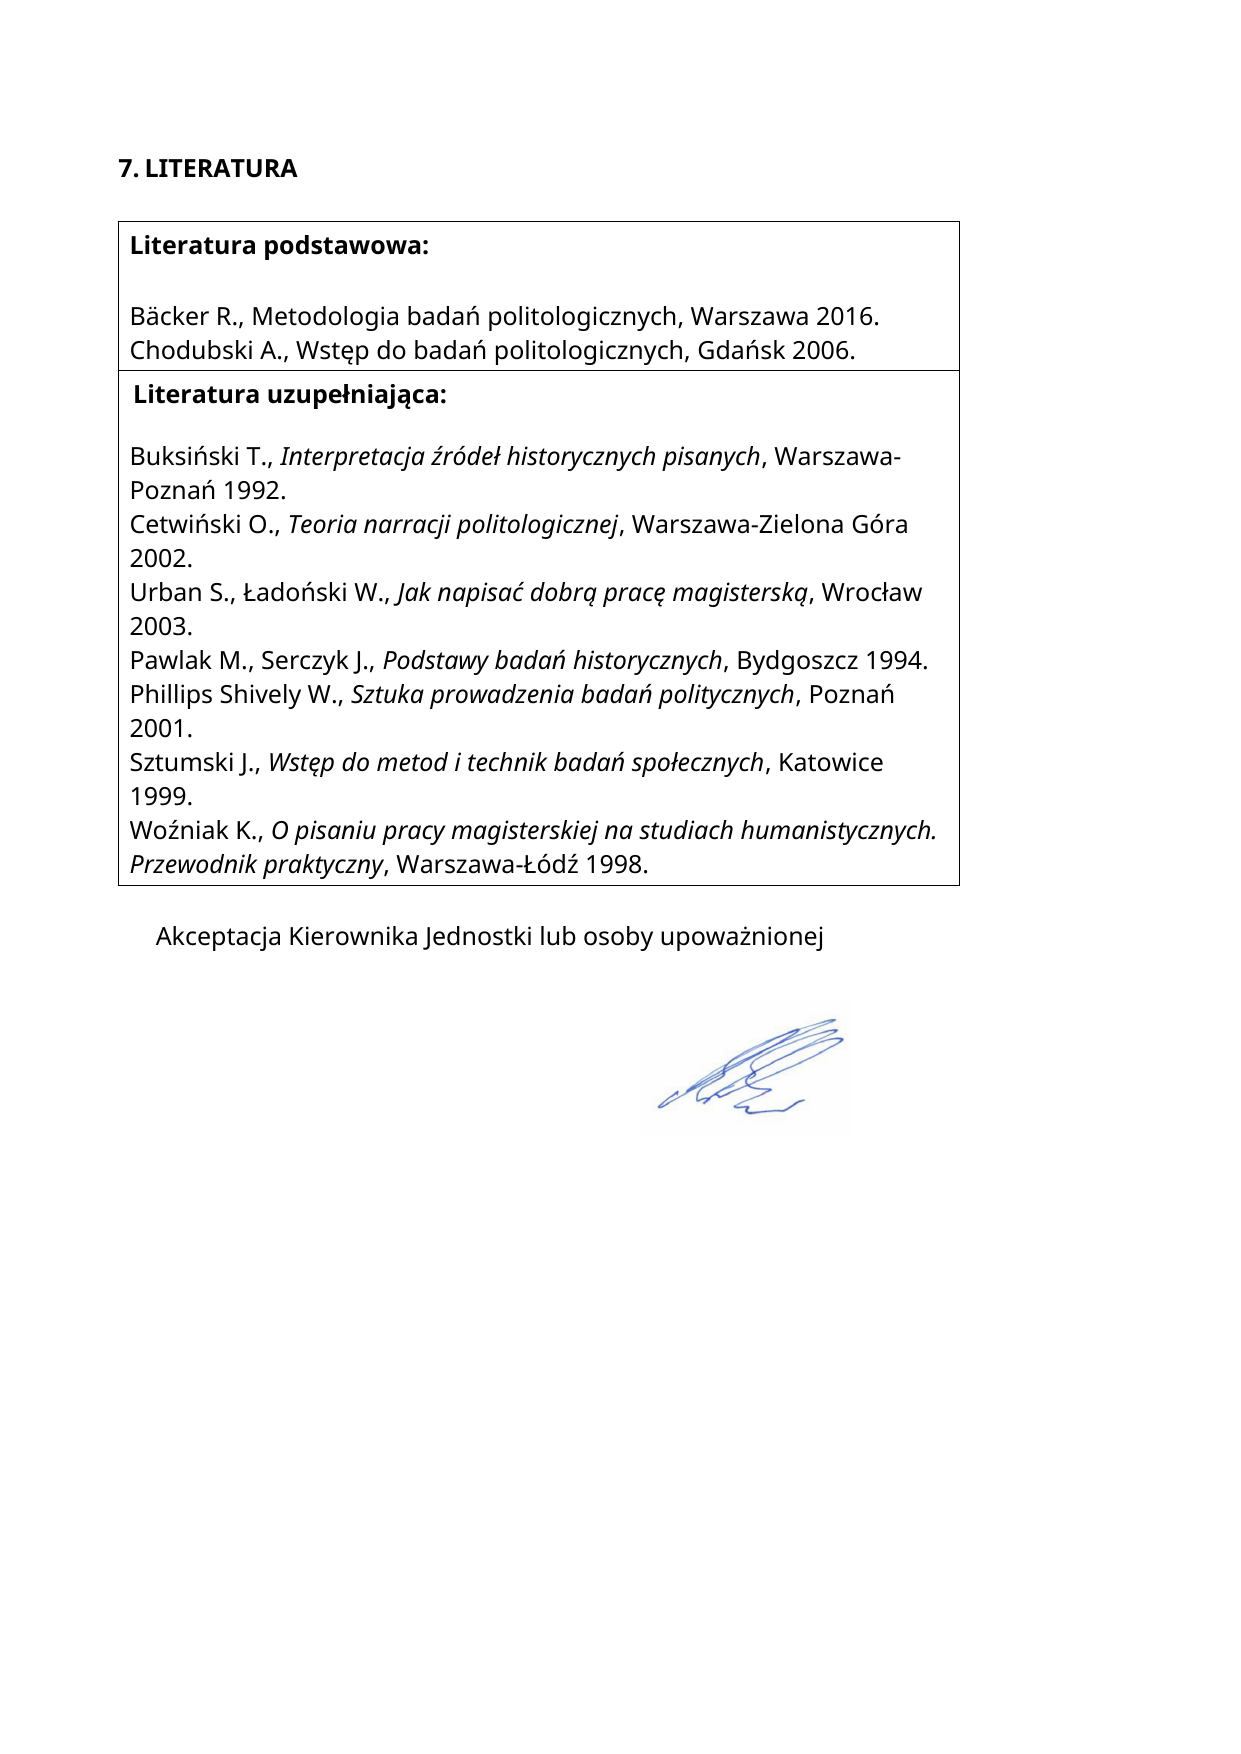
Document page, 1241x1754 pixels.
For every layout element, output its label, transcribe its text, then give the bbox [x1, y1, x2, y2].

table_header Literatura podstawowa: Bäcker R., Metodologia badań politologicznych, Warszawa 2016. Chodubski A., Wstęp do badań politologicznych, Gdańsk 2006. [119, 222, 959, 370]
picture [640, 1002, 853, 1134]
text Akceptacja Kierownika Jednostki lub osoby upoważnionej [156, 918, 1122, 952]
list LITERATURA [118, 151, 1122, 184]
table_cell Literatura uzupełniająca: Buksiński T., Interpretacja źródeł historycznych pisanych, Warszawa-Poznań 1992. Cetwiński O., Teoria narracji politologicznej, Warszawa-Zielona Góra 2002. Urban S., Ładoński W., Jak napisać dobrą pracę magisterską, Wrocław 2003. Pawlak M., Serczyk J., Podstawy badań historycznych, Bydgoszcz 1994. Phillips Shively W., Sztuka prowadzenia badań politycznych, Poznań 2001. Sztumski J., Wstęp do metod i technik badań społecznych, Katowice 1999. Woźniak K., O pisaniu pracy magisterskiej na studiach humanistycznych. Przewodnik praktyczny, Warszawa-Łódź 1998. [119, 371, 959, 885]
